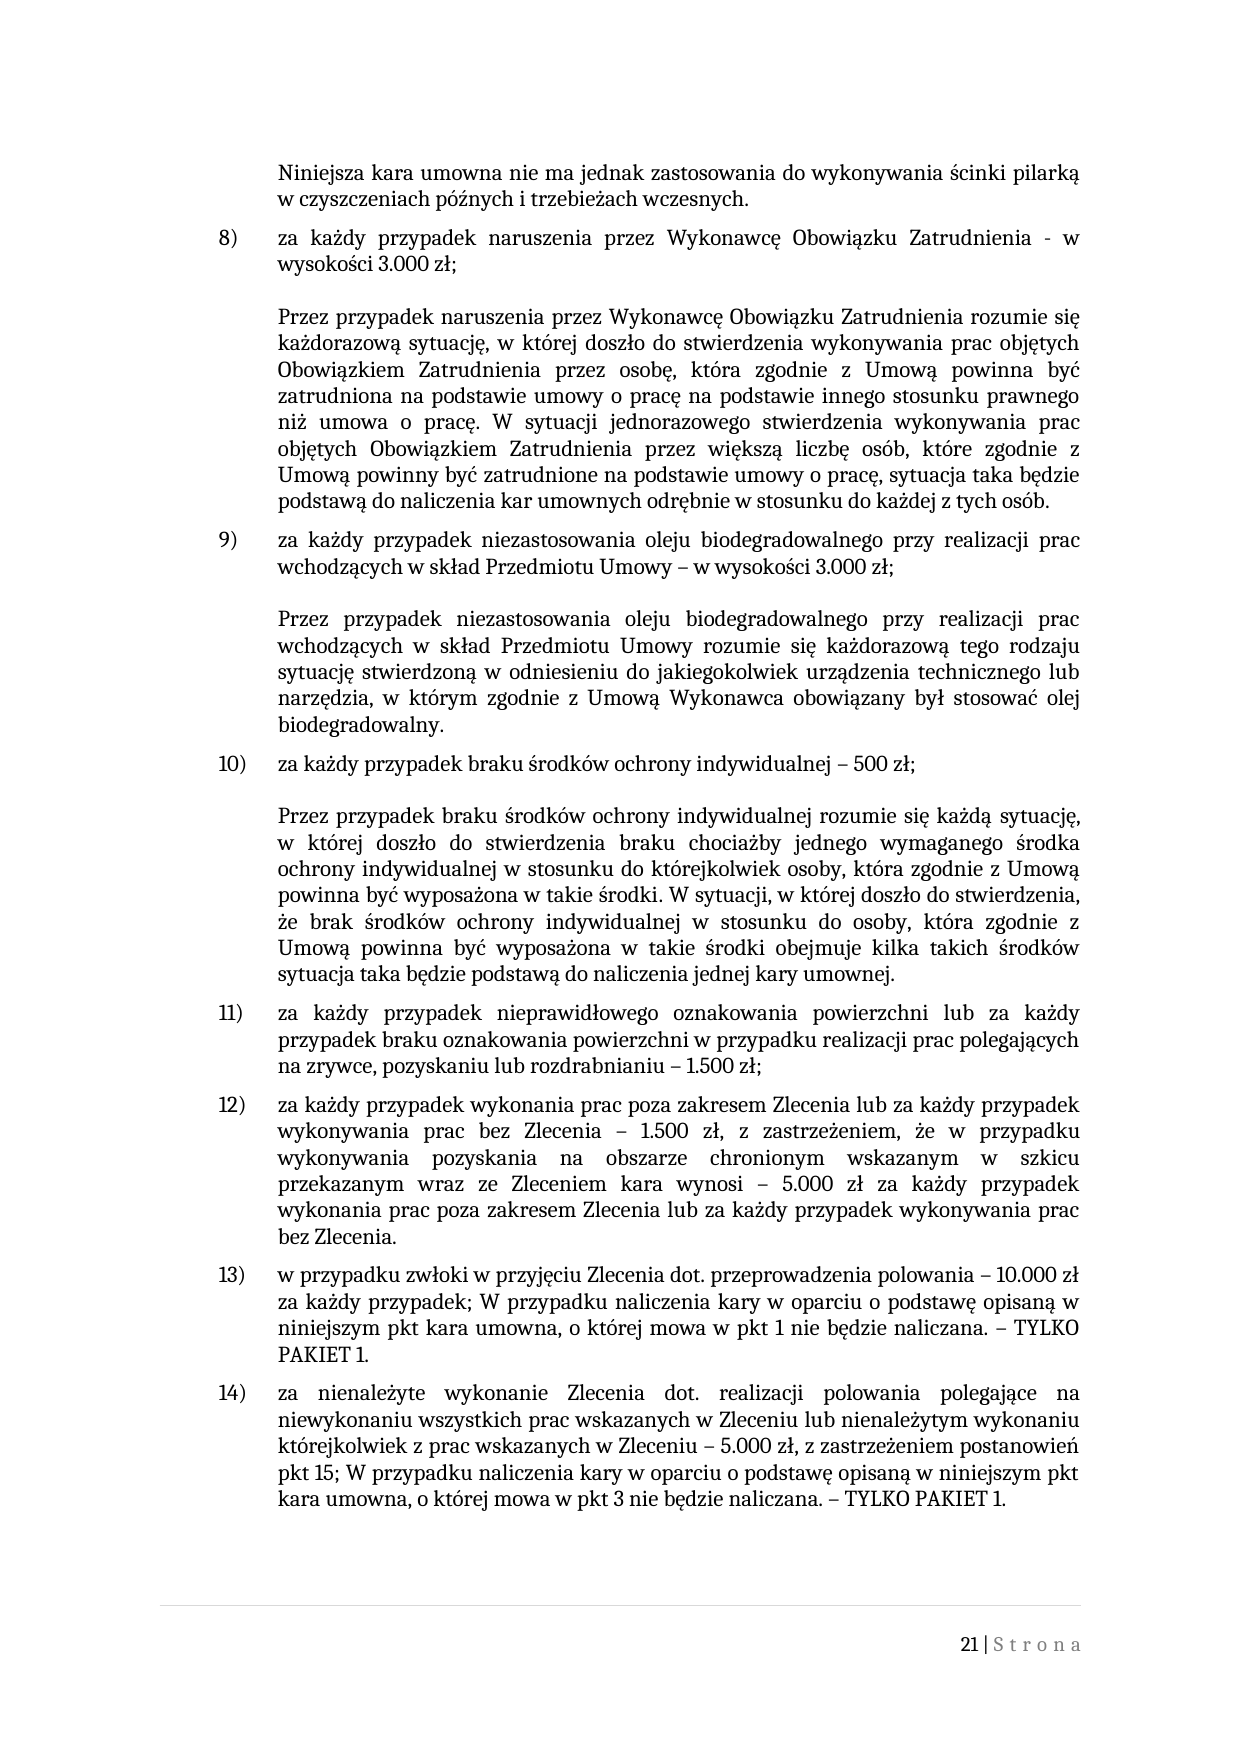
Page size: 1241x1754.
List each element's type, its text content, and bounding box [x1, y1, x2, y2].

list za nienależyte wykonanie Zlecenia dot. realizacji polowania polegające na niewykonaniu wszystkich prac wskazanych w Zleceniu lub nienależytym wykonaniu którejkolwiek z prac wskazanych w Zleceniu – 5.000 zł, z zastrzeżeniem postanowień pkt 15; W przypadku naliczenia kary w oparciu o podstawę opisaną w niniejszym pkt kara umowna, o której mowa w pkt 3 nie będzie naliczana. – TYLKO PAKIET 1. [218, 1380, 1081, 1512]
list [218, 159, 1081, 212]
list za każdy przypadek nieprawidłowego oznakowania powierzchni lub za każdy przypadek braku oznakowania powierzchni w przypadku realizacji prac polegających na zrywce, pozyskaniu lub rozdrabnianiu – 1.500 zł; [218, 1000, 1081, 1079]
list za każdy przypadek wykonania prac poza zakresem Zlecenia lub za każdy przypadek wykonywania prac bez Zlecenia – 1.500 zł, z zastrzeżeniem, że w przypadku wykonywania pozyskania na obszarze chronionym wskazanym w szkicu przekazanym wraz ze Zleceniem kara wynosi – 5.000 zł za każdy przypadek wykonania prac poza zakresem Zlecenia lub za każdy przypadek wykonywania prac bez Zlecenia. [218, 1092, 1081, 1250]
list za każdy przypadek niezastosowania oleju biodegradowalnego przy realizacji prac wchodzących w skład Przedmiotu Umowy – w wysokości 3.000 zł; Przez przypadek niezastosowania oleju biodegradowalnego przy realizacji prac wchodzących w skład Przedmiotu Umowy rozumie się każdorazową tego rodzaju sytuację stwierdzoną w odniesieniu do jakiegokolwiek urządzenia technicznego lub narzędzia, w którym zgodnie z Umową Wykonawca obowiązany był stosować olej biodegradowalny. [218, 527, 1081, 738]
list w przypadku zwłoki w przyjęciu Zlecenia dot. przeprowadzenia polowania – 10.000 zł za każdy przypadek; W przypadku naliczenia kary w oparciu o podstawę opisaną w niniejszym pkt kara umowna, o której mowa w pkt 1 nie będzie naliczana. – TYLKO PAKIET 1. [218, 1262, 1081, 1368]
list za każdy przypadek naruszenia przez Wykonawcę Obowiązku Zatrudnienia - w wysokości 3.000 zł; Przez przypadek naruszenia przez Wykonawcę Obowiązku Zatrudnienia rozumie się każdorazową sytuację, w której doszło do stwierdzenia wykonywania prac objętych Obowiązkiem Zatrudnienia przez osobę, która zgodnie z Umową powinna być zatrudniona na podstawie umowy o pracę na podstawie innego stosunku prawnego niż umowa o pracę. W sytuacji jednorazowego stwierdzenia wykonywania prac objętych Obowiązkiem Zatrudnienia przez większą liczbę osób, które zgodnie z Umową powinny być zatrudnione na podstawie umowy o pracę, sytuacja taka będzie podstawą do naliczenia kar umownych odrębnie w stosunku do każdej z tych osób. [218, 225, 1081, 514]
list za każdy przypadek braku środków ochrony indywidualnej – 500 zł; Przez przypadek braku środków ochrony indywidualnej rozumie się każdą sytuację, w której doszło do stwierdzenia braku chociażby jednego wymaganego środka ochrony indywidualnej w stosunku do którejkolwiek osoby, która zgodnie z Umową powinna być wyposażona w takie środki. W sytuacji, w której doszło do stwierdzenia, że brak środków ochrony indywidualnej w stosunku do osoby, która zgodnie z Umową powinna być wyposażona w takie środki obejmuje kilka takich środków sytuacja taka będzie podstawą do naliczenia jednej kary umownej. [218, 750, 1081, 988]
